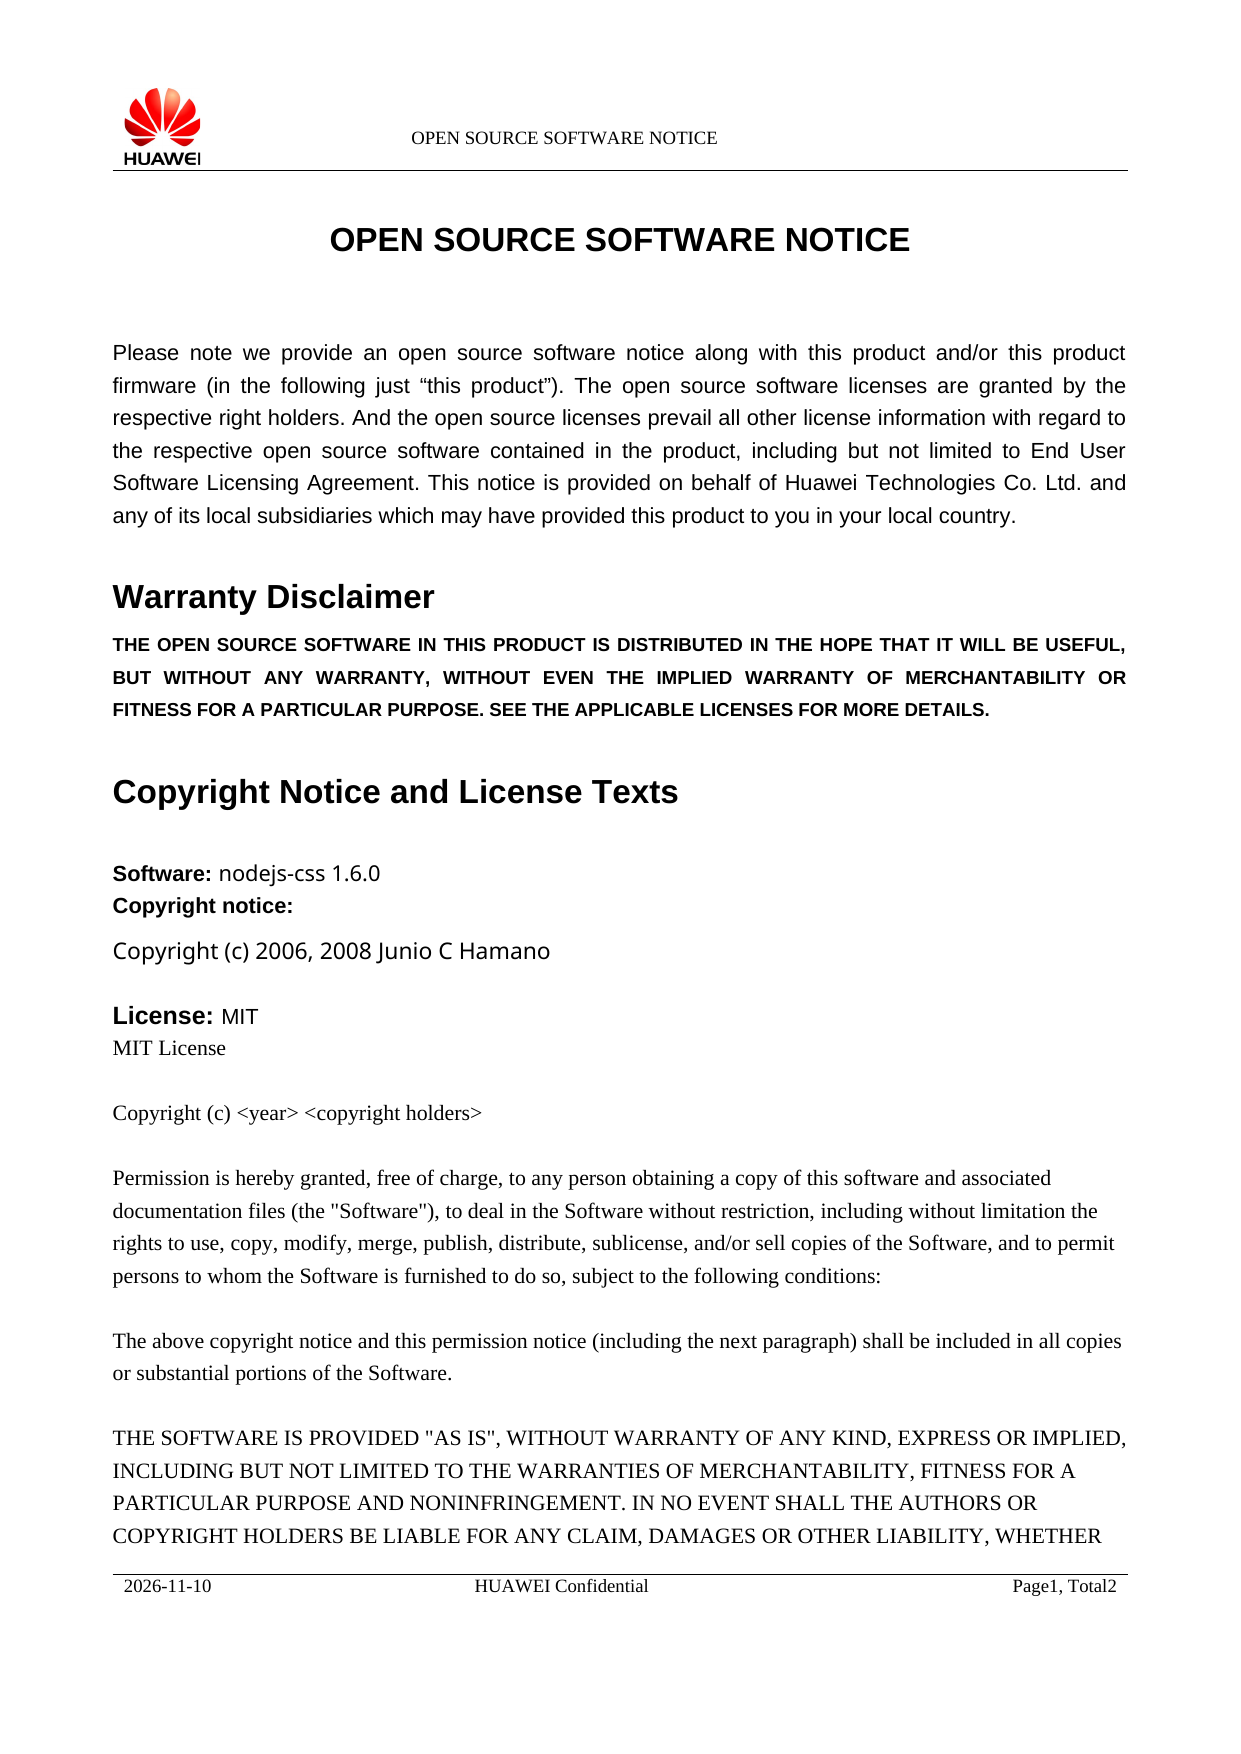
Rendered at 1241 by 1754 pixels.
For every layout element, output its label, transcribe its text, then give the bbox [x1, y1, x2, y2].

text Warranty Disclaimer [112, 564, 1128, 629]
text Copyright notice: [112, 889, 1128, 921]
text The open source software in this product is distributed in the hope that it will be useful, but WITHOUT ANY WARRANTY, without even the implied warranty of MERCHANTABILITY or FITNESS FOR A PARTICULAR PURPOSE. See the applicable licenses for more details. [112, 629, 1128, 726]
text OPEN SOURCE SOFTWARE NOTICE [112, 206, 1128, 271]
text Please note we provide an open source software notice along with this product and/or this product firmware (in the following just “this product”). The open source software licenses are granted by the respective right holders. And the open source licenses prevail all other license information with regard to the respective open source software contained in the product, including but not limited to End User Software Licensing Agreement. This notice is provided on behalf of Huawei Technologies Co. Ltd. and any of its local subsidiaries which may have provided this product to you in your local country. [112, 336, 1128, 531]
text Copyright (c) 2006, 2008 Junio C Hamano [112, 934, 1128, 999]
picture [124, 88, 201, 165]
title Software: nodejs-css 1.6.0 [112, 856, 1128, 889]
text License: MIT [112, 999, 1128, 1031]
text Copyright Notice and License Texts [112, 759, 1128, 824]
